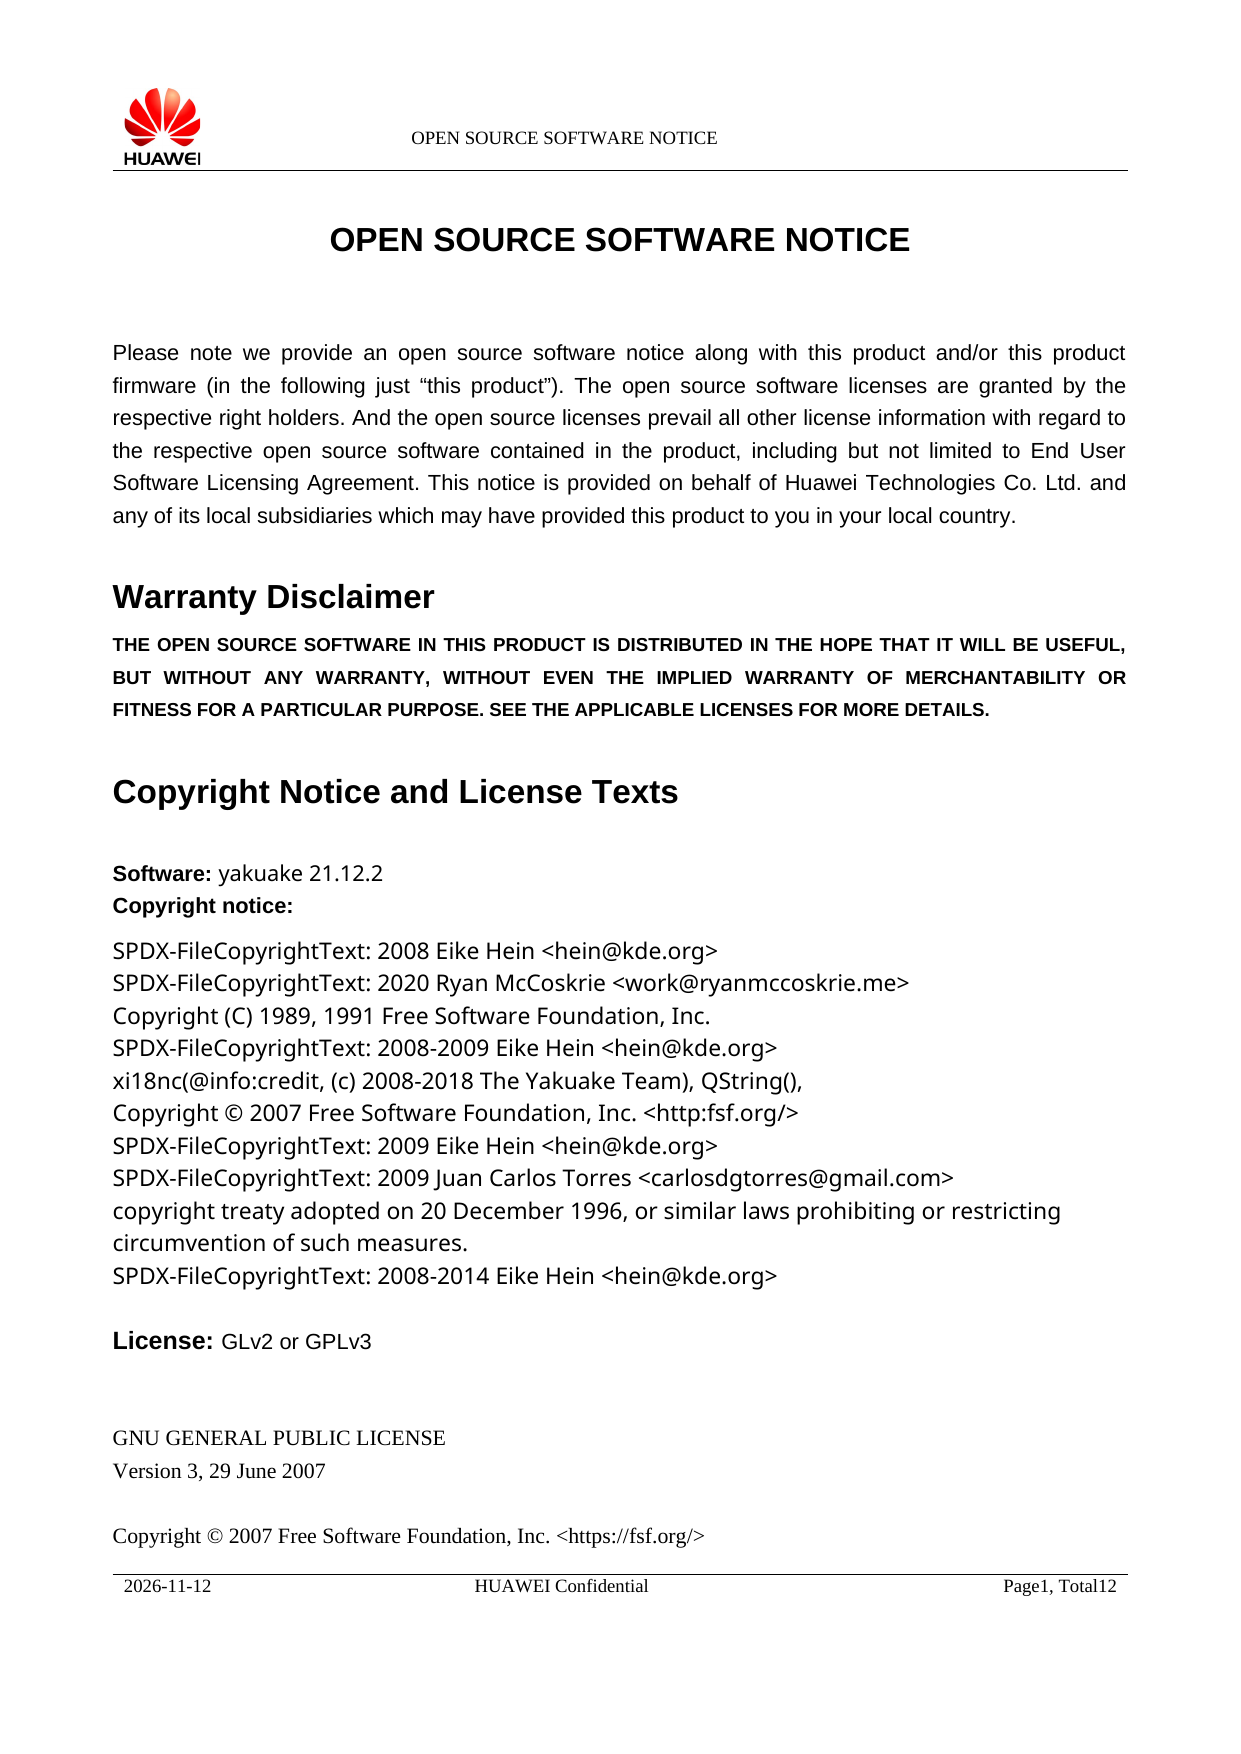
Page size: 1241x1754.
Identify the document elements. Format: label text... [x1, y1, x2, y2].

picture [124, 88, 201, 165]
text The open source software in this product is distributed in the hope that it will be useful, but WITHOUT ANY WARRANTY, without even the implied warranty of MERCHANTABILITY or FITNESS FOR A PARTICULAR PURPOSE. See the applicable licenses for more details. [112, 629, 1128, 726]
text Copyright notice: [112, 889, 1128, 921]
text OPEN SOURCE SOFTWARE NOTICE [112, 206, 1128, 271]
text License: GLv2 or GPLv3 [112, 1324, 1128, 1356]
text Please note we provide an open source software notice along with this product and/or this product firmware (in the following just “this product”). The open source software licenses are granted by the respective right holders. And the open source licenses prevail all other license information with regard to the respective open source software contained in the product, including but not limited to End User Software Licensing Agreement. This notice is provided on behalf of Huawei Technologies Co. Ltd. and any of its local subsidiaries which may have provided this product to you in your local country. [112, 336, 1128, 531]
text SPDX-FileCopyrightText: 2008 Eike Hein <hein@kde.org> SPDX-FileCopyrightText: 2020 Ryan McCoskrie <work@ryanmccoskrie.me> Copyright (C) 1989, 1991 Free Software Foundation, Inc. SPDX-FileCopyrightText: 2008-2009 Eike Hein <hein@kde.org> xi18nc(@info:credit, (c) 2008-2018 The Yakuake Team), QString(), Copyright © 2007 Free Software Foundation, Inc. <http:fsf.org/> SPDX-FileCopyrightText: 2009 Eike Hein <hein@kde.org> SPDX-FileCopyrightText: 2009 Juan Carlos Torres <carlosdgtorres@gmail.com> copyright treaty adopted on 20 December 1996, or similar laws prohibiting or restricting circumvention of such measures. SPDX-FileCopyrightText: 2008-2014 Eike Hein <hein@kde.org> [112, 934, 1128, 1324]
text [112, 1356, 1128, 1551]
text Copyright Notice and License Texts [112, 759, 1128, 824]
title Software: yakuake 21.12.2 [112, 856, 1128, 889]
text Warranty Disclaimer [112, 564, 1128, 629]
